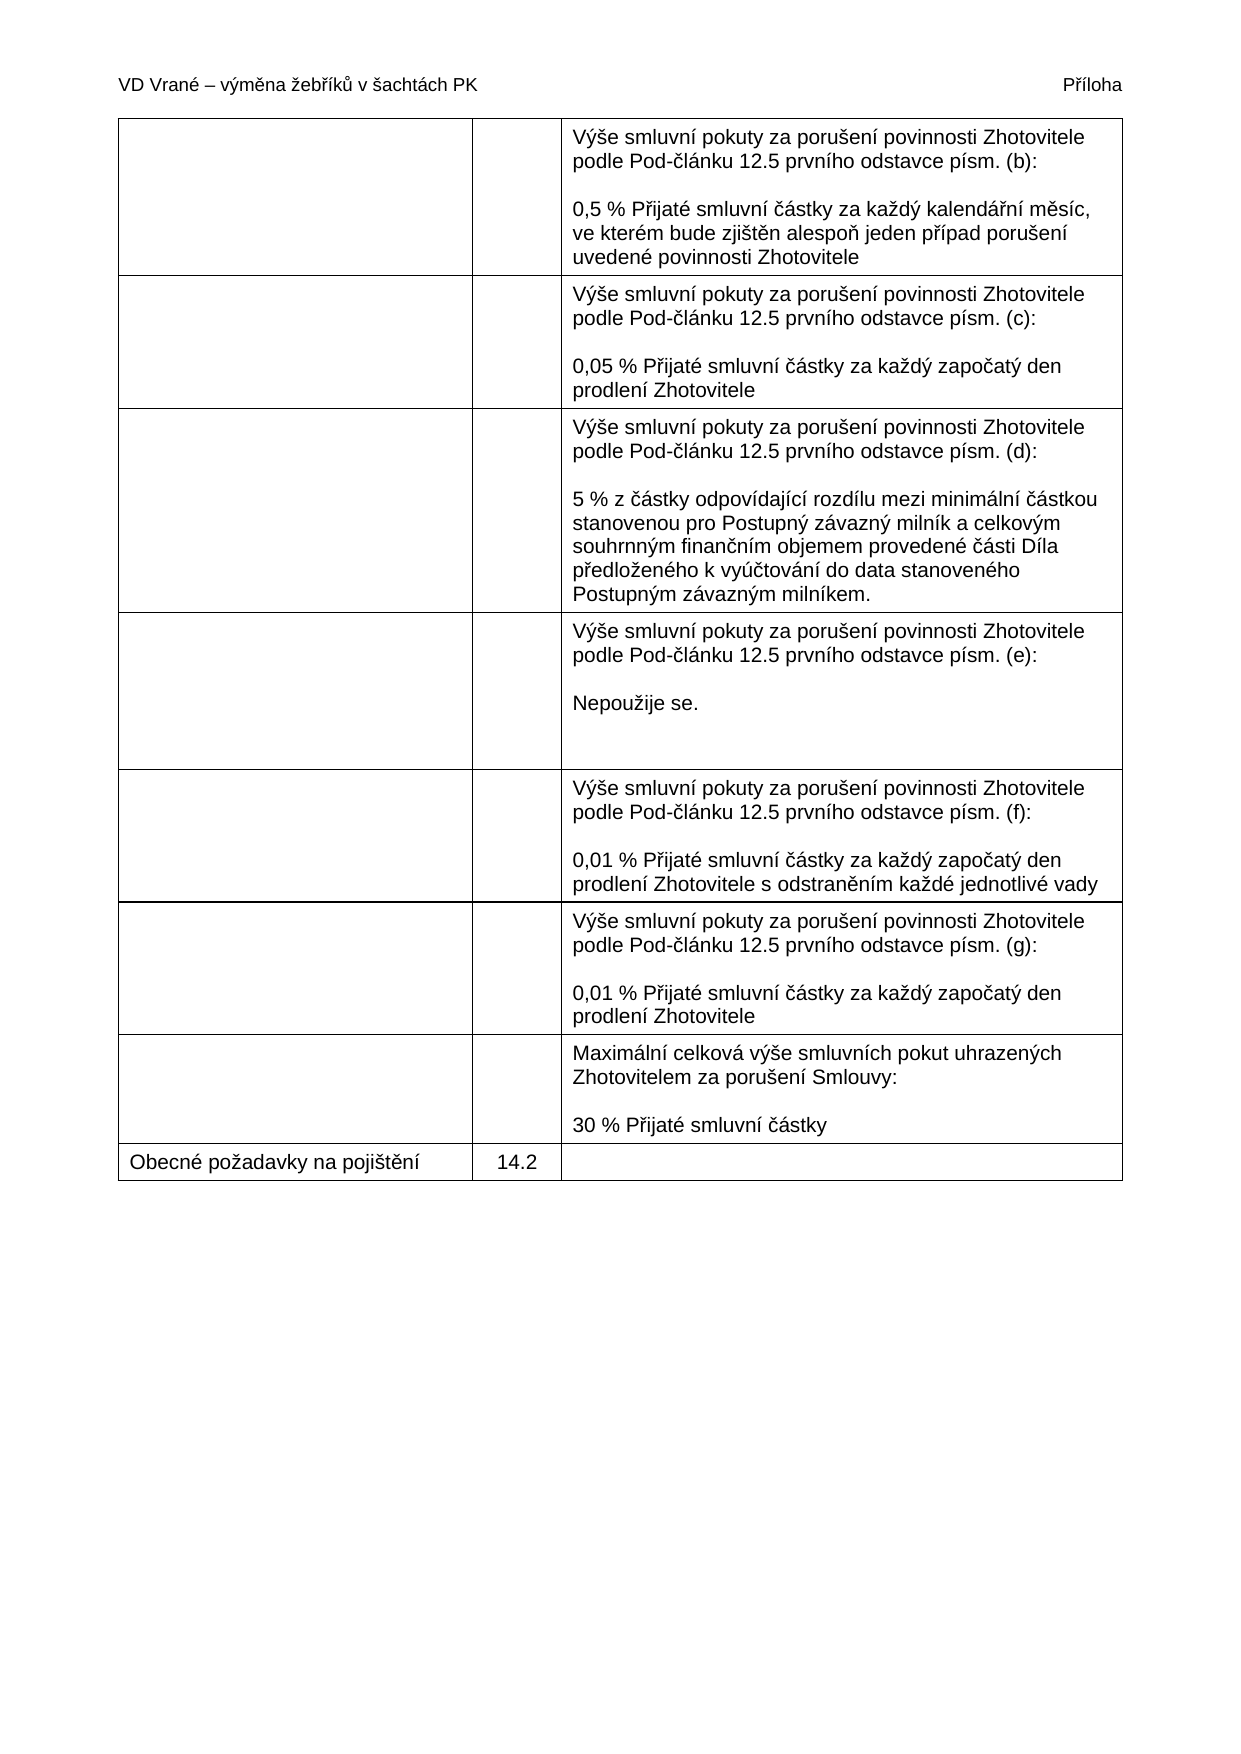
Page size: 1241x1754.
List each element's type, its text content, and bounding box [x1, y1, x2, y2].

table_cell Maximální celková výše smluvních pokut uhrazených Zhotovitelem za porušení Smlouvy: 30 % Přijaté smluvní částky [562, 1035, 1122, 1143]
table_cell [473, 409, 561, 612]
table_cell [473, 903, 561, 1034]
table_cell [119, 119, 472, 275]
table_cell [119, 276, 472, 407]
table_cell [119, 613, 472, 769]
table_cell Obecné požadavky na pojištění [119, 1144, 472, 1180]
table_cell [562, 1144, 1122, 1180]
table_cell [119, 770, 472, 901]
table_cell Výše smluvní pokuty za porušení povinnosti Zhotovitele podle Pod-článku 12.5 prvního odstavce písm. (c): 0,05 % Přijaté smluvní částky za každý započatý den prodlení Zhotovitele [562, 276, 1122, 407]
table_cell [473, 770, 561, 901]
table_cell [473, 276, 561, 407]
table_cell 14.2 [473, 1144, 561, 1180]
table_cell [473, 119, 561, 275]
table_cell [119, 1035, 472, 1143]
table_cell [473, 1035, 561, 1143]
table_cell [119, 409, 472, 612]
table_cell [473, 613, 561, 769]
table_cell [119, 903, 472, 1034]
table_cell Výše smluvní pokuty za porušení povinnosti Zhotovitele podle Pod-článku 12.5 prvního odstavce písm. (e): Nepoužije se. [562, 613, 1122, 769]
table_cell Výše smluvní pokuty za porušení povinnosti Zhotovitele podle Pod-článku 12.5 prvního odstavce písm. (d): 5 % z částky odpovídající rozdílu mezi minimální částkou stanovenou pro Postupný závazný milník a celkovým souhrnným finančním objemem provedené části Díla předloženého k vyúčtování do data stanoveného Postupným závazným milníkem. [562, 409, 1122, 612]
table_cell Výše smluvní pokuty za porušení povinnosti Zhotovitele podle Pod-článku 12.5 prvního odstavce písm. (f): 0,01 % Přijaté smluvní částky za každý započatý den prodlení Zhotovitele s odstraněním každé jednotlivé vady [562, 770, 1122, 901]
table_cell Výše smluvní pokuty za porušení povinnosti Zhotovitele podle Pod-článku 12.5 prvního odstavce písm. (b): 0,5 % Přijaté smluvní částky za každý kalendářní měsíc, ve kterém bude zjištěn alespoň jeden případ porušení uvedené povinnosti Zhotovitele [562, 119, 1122, 275]
table_cell Výše smluvní pokuty za porušení povinnosti Zhotovitele podle Pod-článku 12.5 prvního odstavce písm. (g): 0,01 % Přijaté smluvní částky za každý započatý den prodlení Zhotovitele [562, 903, 1122, 1034]
